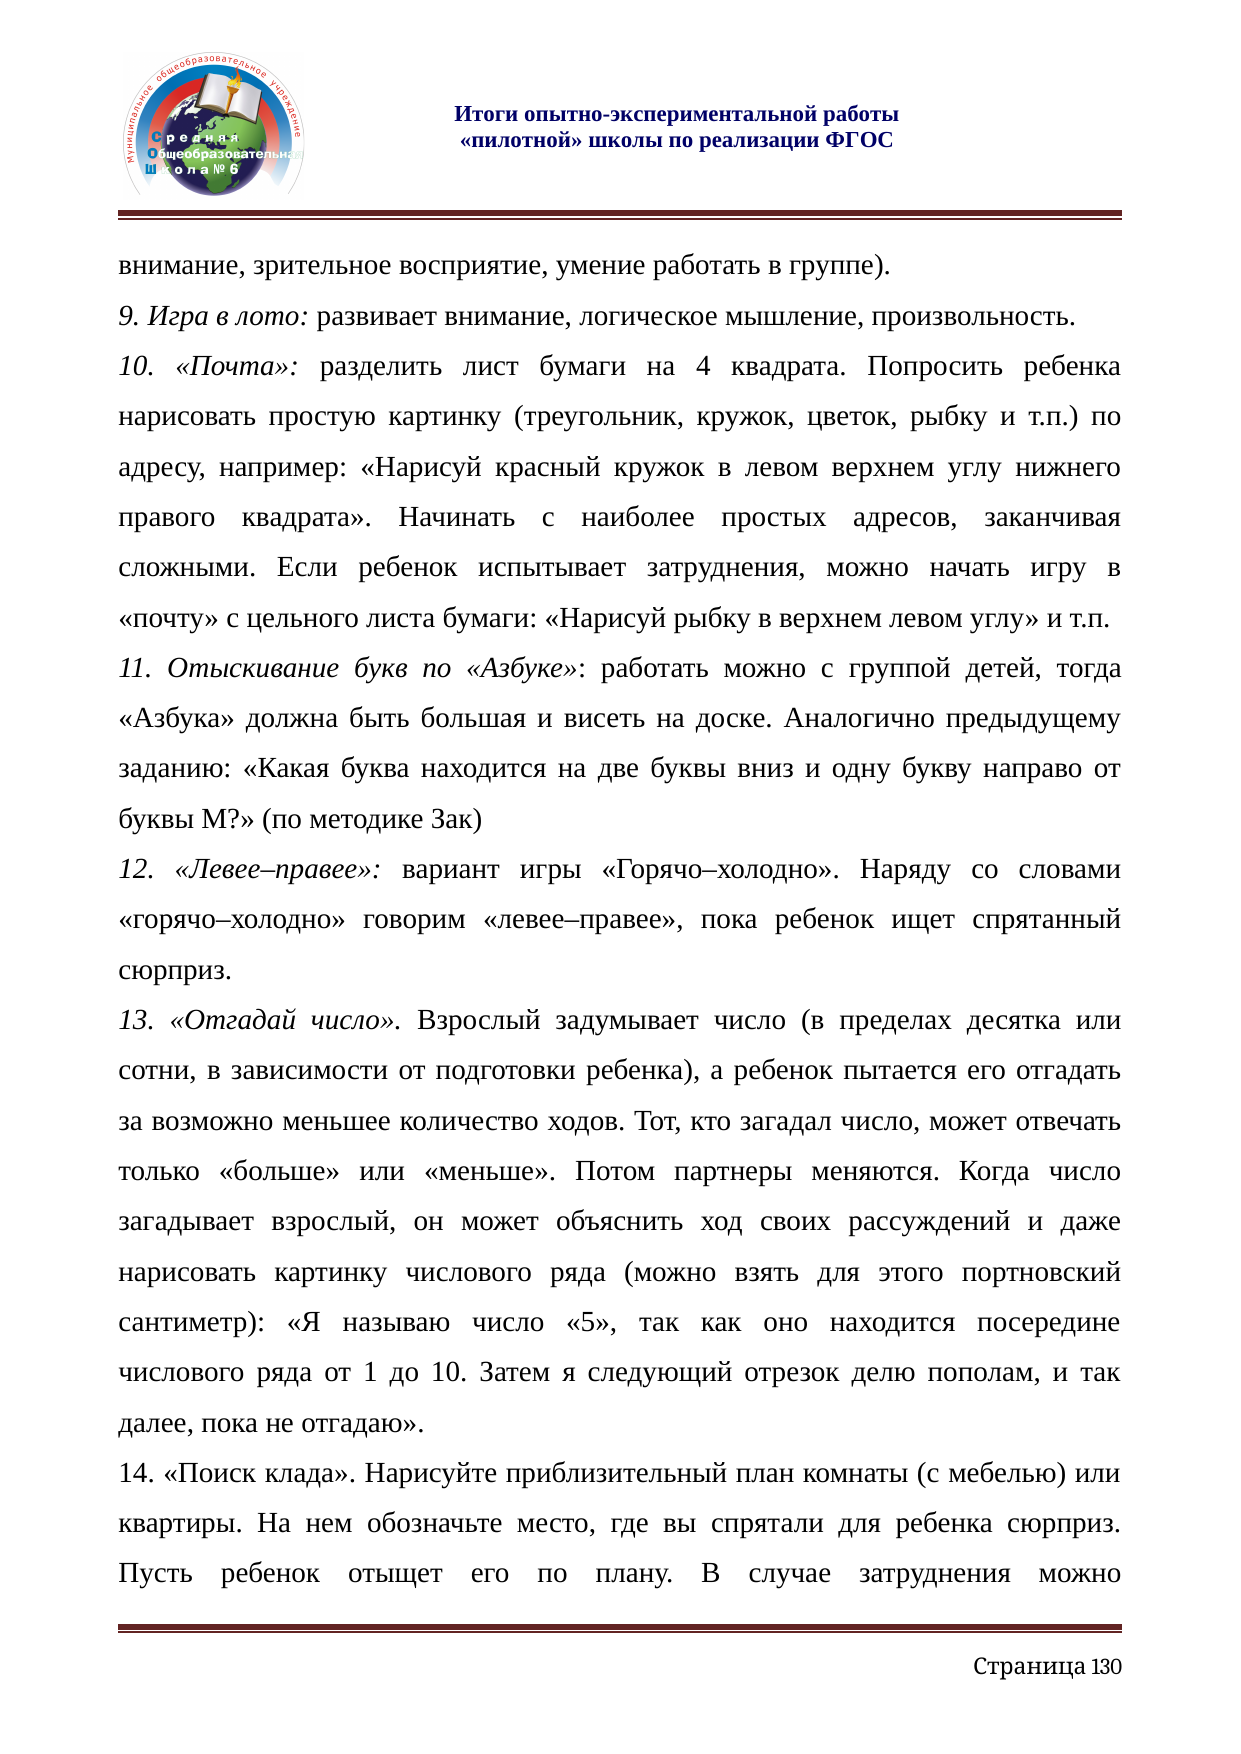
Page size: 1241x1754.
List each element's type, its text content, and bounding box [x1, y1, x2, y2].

text 10. «Почта»: разделить лист бумаги на 4 квадрата. Попросить ребенка нарисовать простую картинку (треугольник, кружок, цветок, рыбку и т.п.) по адресу, например: «Нарисуй красный кружок в левом верхнем углу нижнего правого квадрата». Начинать с наиболее простых адресов, заканчивая сложными. Если ребенок испытывает затруднения, можно начать игру в «почту» с цельного листа бумаги: «Нарисуй рыбку в верхнем левом углу» и т.п. [118, 348, 1122, 633]
text 13. «Отгадай число». Взрослый задумывает число (в пределах десятка или сотни, в зависимости от подготовки ребенка), а ребенок пытается его отгадать за возможно меньшее количество ходов. Тот, кто загадал число, может отвечать только «больше» или «меньше». Потом партнеры меняются. Когда число загадывает взрослый, он может объяснить ход своих рассуждений и даже нарисовать картинку числового ряда (можно взять для этого портновский сантиметр): «Я называю число «5», так как оно находится посередине числового ряда от 1 до 10. Затем я следующий отрезок делю пополам, и так далее, пока не отгадаю». [118, 1002, 1122, 1438]
text 12. «Левее–правее»: вариант игры «Горячо–холодно». Наряду со словами «горячо–холодно» говорим «левее–правее», пока ребенок ищет спрятанный сюрприз. [118, 851, 1122, 985]
text 8. Игры с фишками (развивают представление о натуральном ряде чисел, внимание, зрительное восприятие, умение работать в группе). [118, 247, 1122, 281]
picture [123, 52, 305, 199]
text 11. Отыскивание букв по «Азбуке»: работать можно с группой детей, тогда «Азбука» должна быть большая и висеть на доске. Аналогично предыдущему заданию: «Какая буква находится на две буквы вниз и одну букву направо от буквы М?» (по методике Зак) [118, 650, 1122, 834]
text 9. Игра в лото: развивает внимание, логическое мышление, произвольность. [118, 298, 1122, 331]
